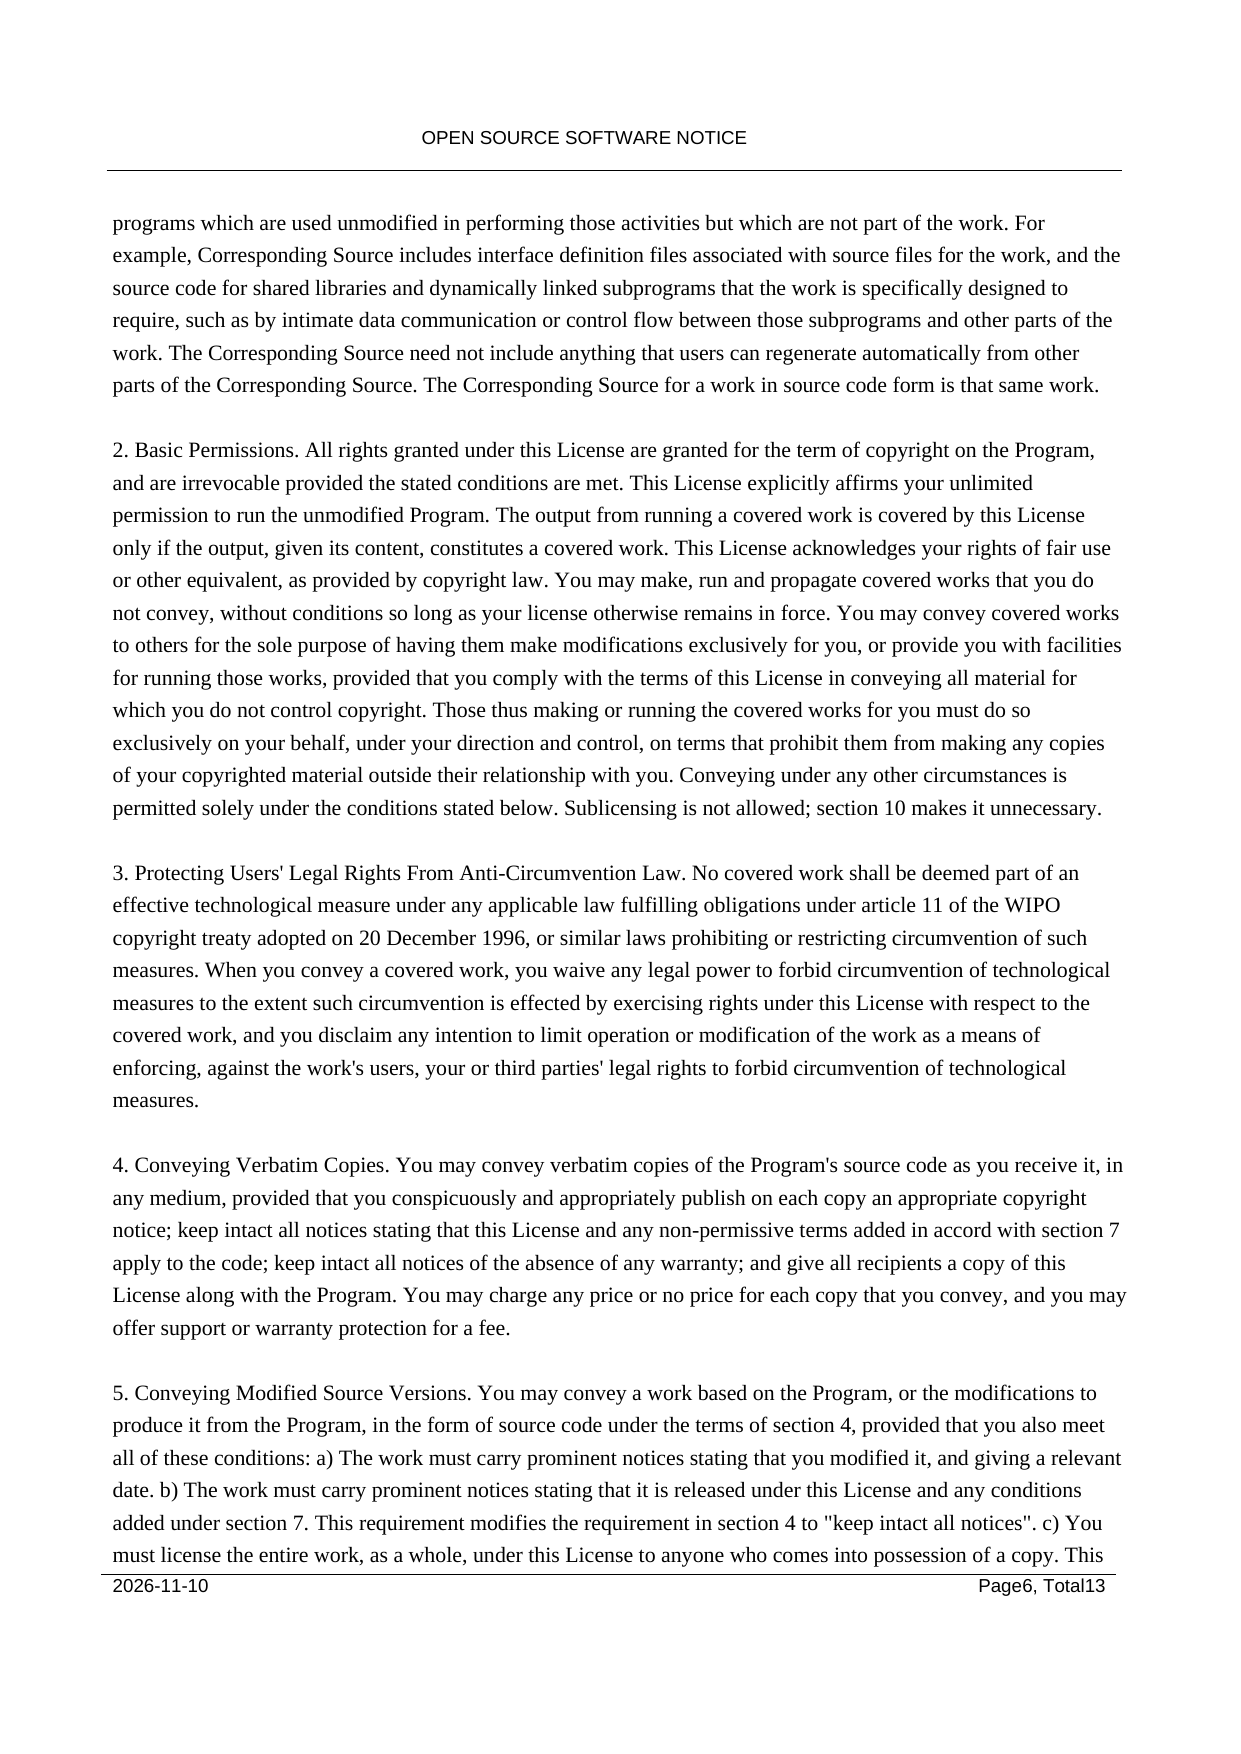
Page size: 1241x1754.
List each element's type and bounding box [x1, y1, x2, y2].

text [112, 206, 1128, 1571]
